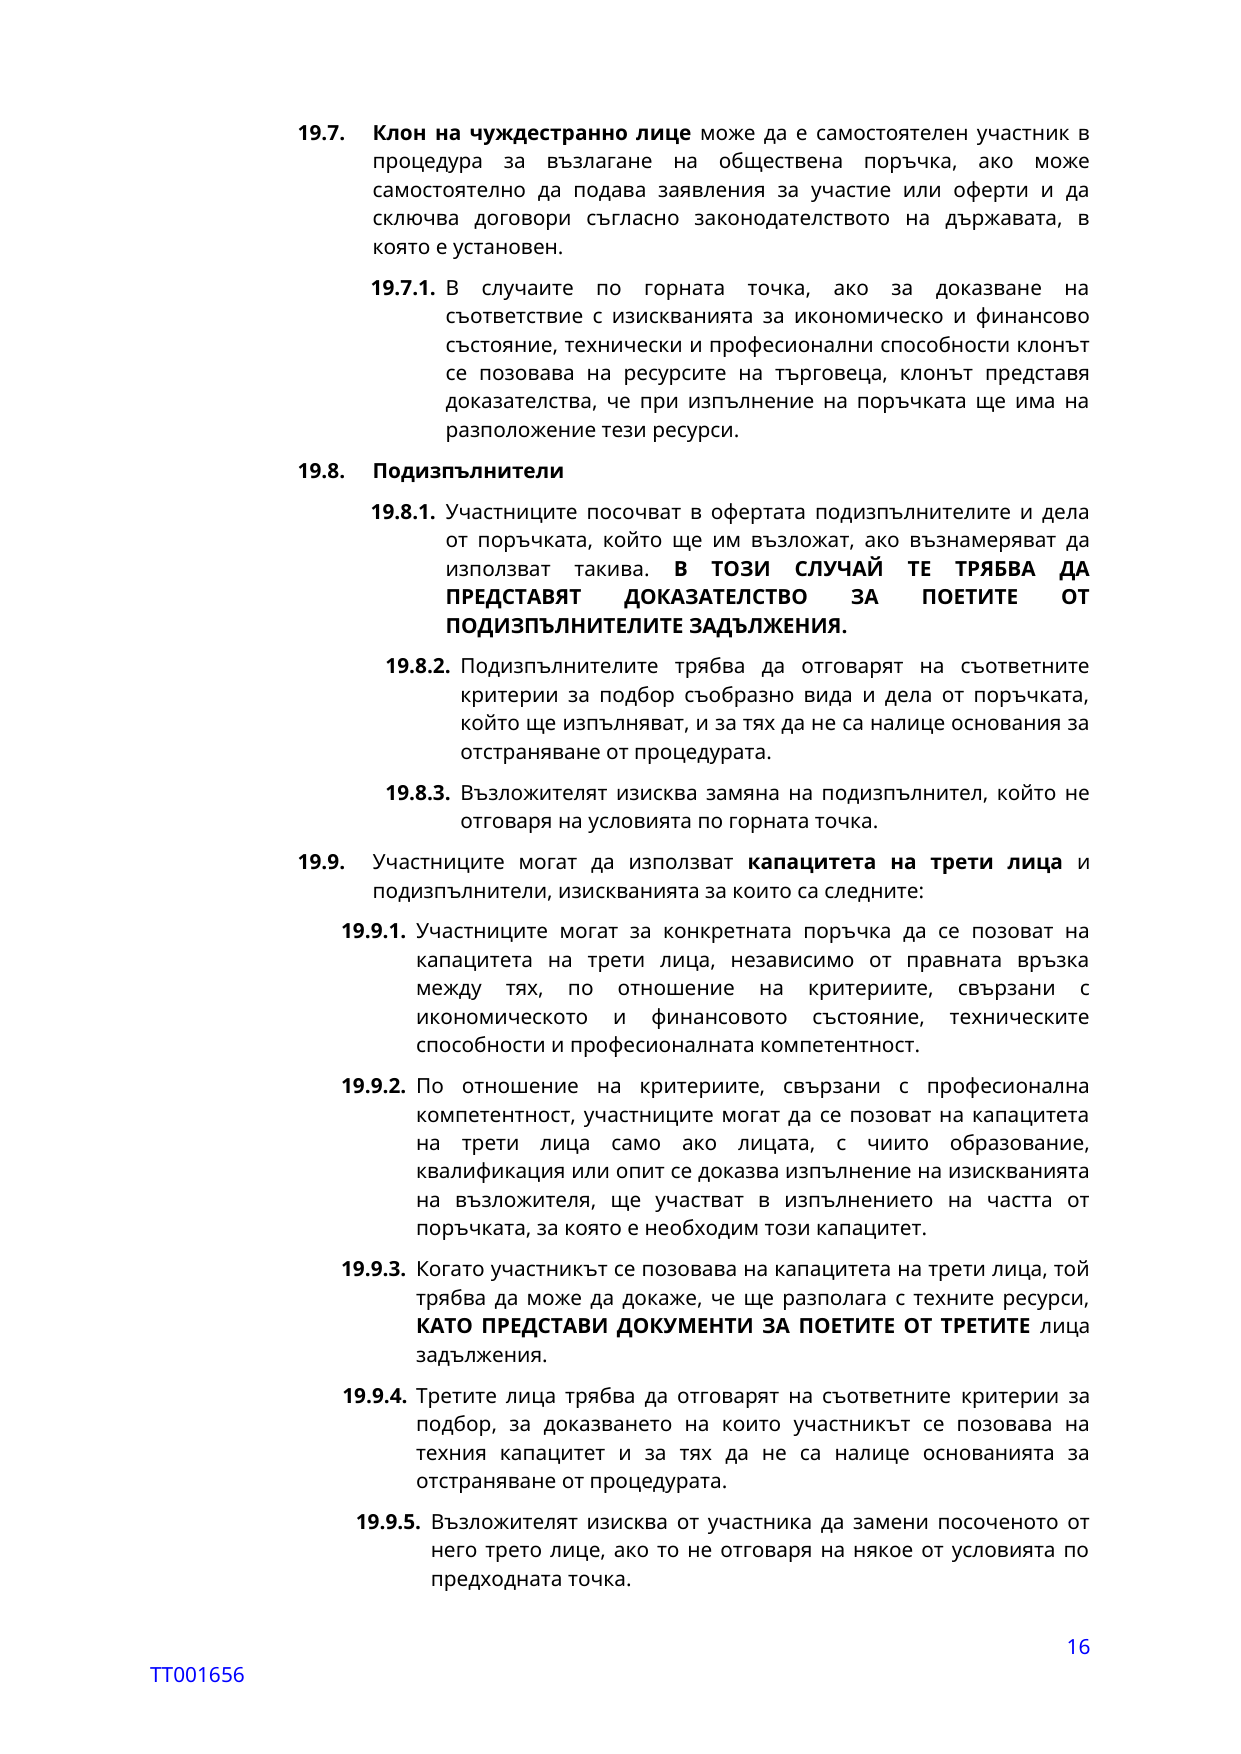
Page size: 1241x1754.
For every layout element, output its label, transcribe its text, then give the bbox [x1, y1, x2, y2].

list Клон на чуждестранно лице може да е самостоятелен участник в процедура за възлагане на обществена поръчка, ако може самостоятелно да подава заявления за участие или оферти и да сключва договори съгласно законодателството на държавата, в която е установен. [297, 118, 1090, 260]
list По отношение на критериите, свързани с професионална компетентност, участниците могат да се позоват на капацитета на трети лица само ако лицата, с чиито образование, квалификация или опит се доказва изпълнение на изискванията на възложителя, ще участват в изпълнението на частта от поръчката, за която е необходим този капацитет. [341, 1071, 1090, 1242]
list Когато участникът се позовава на капацитета на трети лица, той трябва да може да докаже, че ще разполага с техните ресурси, КАТО ПРЕДСТАВИ ДОКУМЕНТИ ЗА ПОЕТИТЕ ОТ ТРЕТИТЕ лица задължения. [341, 1254, 1090, 1368]
list Участниците посочват в офертата подизпълнителите и дела от поръчката, който ще им възложат, ако възнамеряват да използват такива. В ТОЗИ СЛУЧАЙ ТЕ ТРЯБВА ДА ПРЕДСТАВЯТ ДОКАЗАТЕЛСТВО ЗА ПОЕТИТЕ ОТ ПОДИЗПЪЛНИТЕЛИТЕ ЗАДЪЛЖЕНИЯ. [370, 497, 1090, 639]
list Участниците могат да използват капацитета на трети лица и подизпълнители, изискванията за които са следните: [297, 847, 1090, 904]
list Подизпълнители [297, 456, 1090, 484]
list Възложителят изисква замяна на подизпълнител, който не отговаря на условията по горната точка. [385, 778, 1090, 835]
list Възложителят изисква от участника да замени посоченото от него трето лице, ако то не отговаря на някое от условията по предходната точка. [356, 1507, 1090, 1592]
list Подизпълнителите трябва да отговарят на съответните критерии за подбор съобразно вида и дела от поръчката, който ще изпълняват, и за тях да не са налице основания за отстраняване от процедурата. [385, 652, 1090, 765]
list Третите лица трябва да отговарят на съответните критерии за подбор, за доказването на които участникът се позовава на техния капацитет и за тях да не са налице основанията за отстраняване от процедурата. [342, 1381, 1090, 1494]
list В случаите по горната точка, ако за доказване на съответствие с изискванията за икономическо и финансово състояние, технически и професионални способности клонът се позовава на ресурсите на търговеца, клонът представя доказателства, че при изпълнение на поръчката ще има на разположение тези ресурси. [370, 273, 1090, 443]
list Участниците могат за конкретната поръчка да се позоват на капацитета на трети лица, независимо от правната връзка между тях, по отношение на критериите, свързани с икономическото и финансовото състояние, техническите способности и професионалната компетентност. [341, 917, 1090, 1059]
